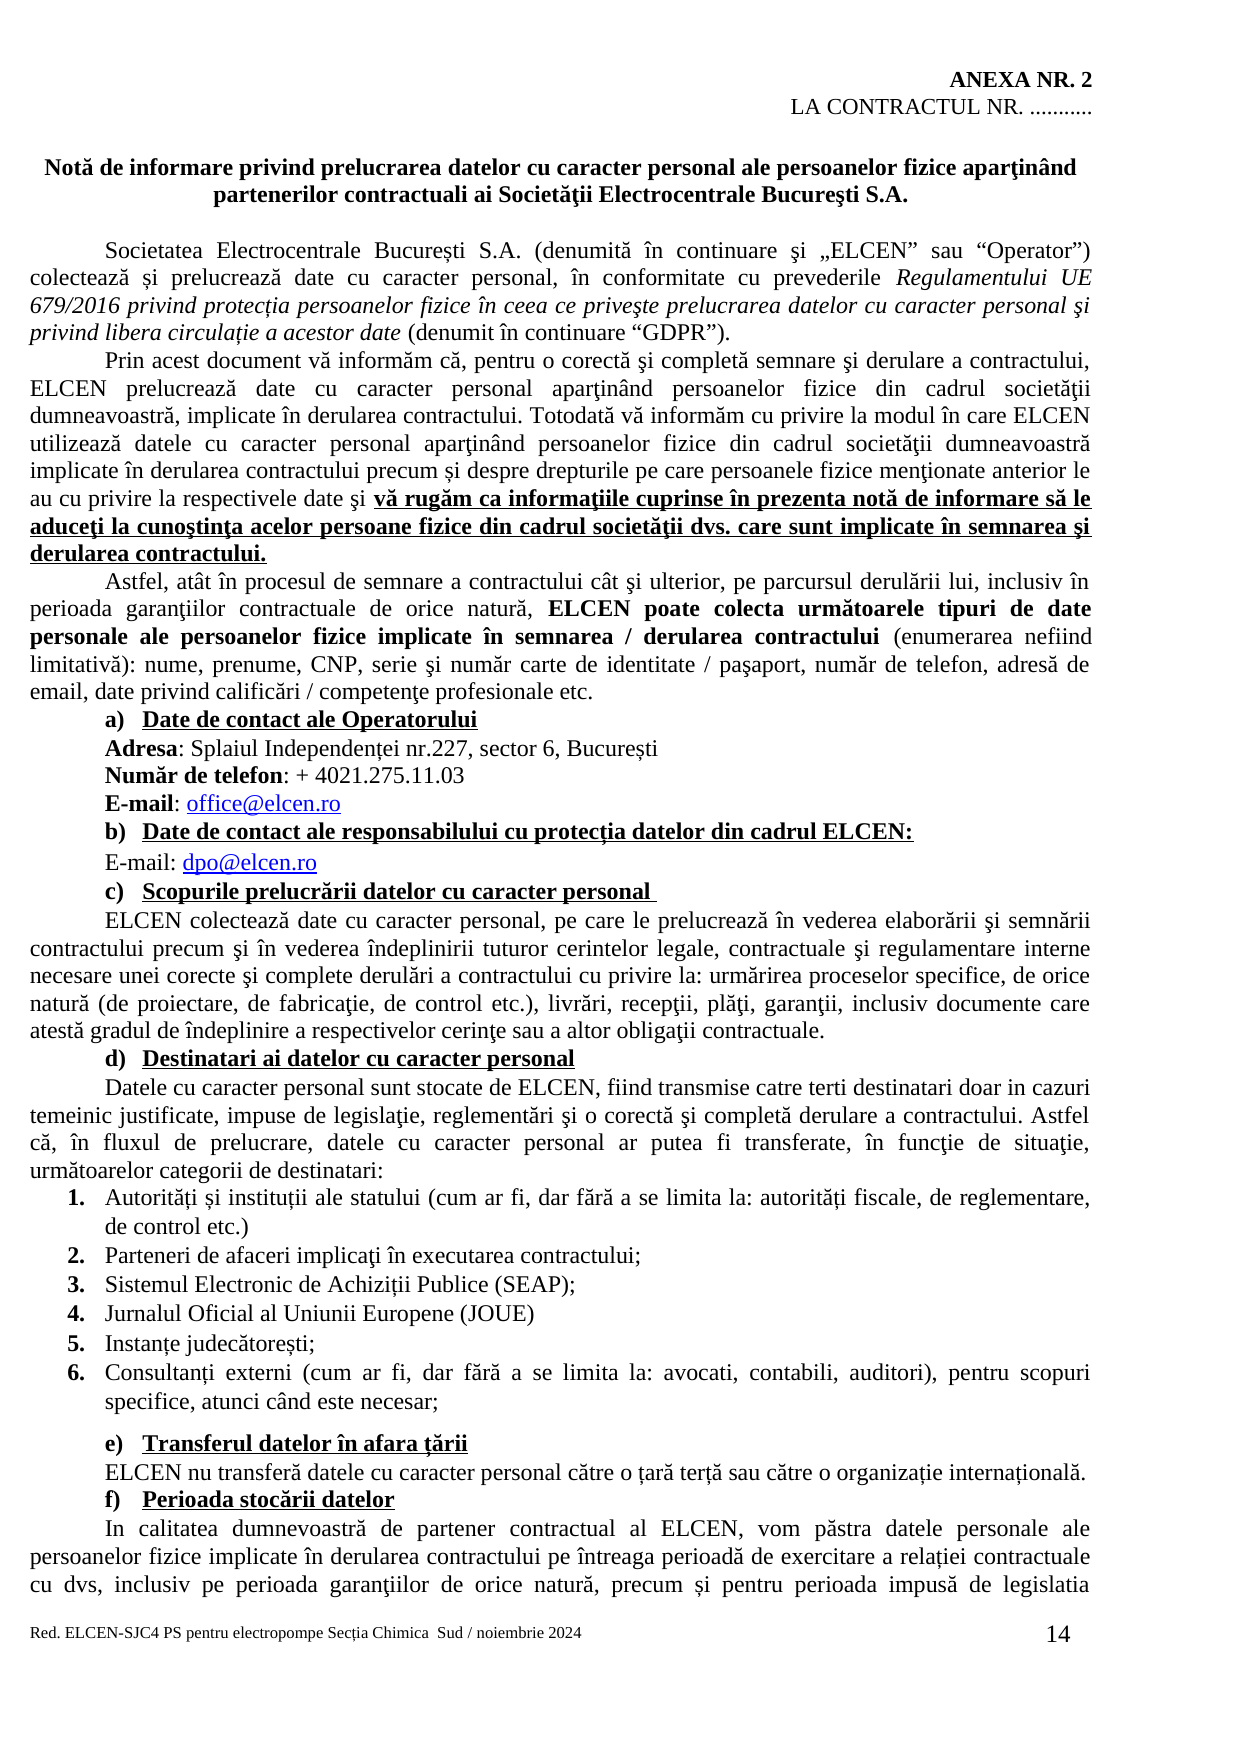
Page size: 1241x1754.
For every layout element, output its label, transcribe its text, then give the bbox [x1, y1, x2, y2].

list Parteneri de afaceri implicaţi în executarea contractului; [67, 1241, 1092, 1269]
text E-mail: office@elcen.ro [29, 789, 1092, 817]
list Transferul datelor în afara țării [104, 1429, 1092, 1456]
list Jurnalul Oficial al Uniunii Europene (JOUE) [67, 1299, 1092, 1327]
text E-mail: dpo@elcen.ro [29, 848, 1092, 876]
text ELCEN colectează date cu caracter personal, pe care le prelucrează în vederea elaborării şi semnării contractului precum şi în vederea îndeplinirii tuturor cerintelor legale, contractuale şi regulamentare interne necesare unei corecte şi complete derulări a contractului cu privire la: urmărirea proceselor specifice, de orice natură (de proiectare, de fabricaţie, de control etc.), livrări, recepţii, plăţi, garanţii, inclusiv documente care atestă gradul de îndeplinire a respectivelor cerinţe sau a altor obligaţii contractuale. [29, 906, 1092, 1044]
text LA CONTRACTUL NR. ........... [29, 93, 1092, 119]
text Societatea Electrocentrale București S.A. (denumită în continuare şi „ELCEN” sau “Operator”) colectează și prelucrează date cu caracter personal, în conformitate cu prevederile Regulamentului UE 679/2016 privind protecția persoanelor fizice în ceea ce priveşte prelucrarea datelor cu caracter personal şi privind libera circulație a acestor date (denumit în continuare “GDPR”). [29, 236, 1092, 346]
text Prin acest document vă informăm că, pentru o corectă şi completă semnare şi derulare a contractului, ELCEN prelucrează date cu caracter personal aparţinând persoanelor fizice din cadrul societăţii dumneavoastră, implicate în derularea contractului. Totodată vă informăm cu privire la modul în care ELCEN utilizează datele cu caracter personal aparţinând persoanelor fizice din cadrul societăţii dumneavoastră implicate în derularea contractului precum și despre drepturile pe care persoanele fizice menţionate anterior le au cu privire la respectivele date şi vă rugăm ca informaţiile cuprinse în prezenta notă de informare să le aduceţi la cunoştinţa acelor persoane fizice din cadrul societăţii dvs. care sunt implicate în semnarea şi derularea contractului. [29, 346, 1092, 536]
text Datele cu caracter personal sunt stocate de ELCEN, fiind transmise catre terti destinatari doar in cazuri temeinic justificate, impuse de legislaţie, reglementări şi o corectă şi completă derulare a contractului. Astfel că, în fluxul de prelucrare, datele cu caracter personal ar putea fi transferate, în funcţie de situaţie, următoarelor categorii de destinatari: [29, 1073, 1092, 1183]
text Număr de telefon: + 4021.275.11.03 [29, 761, 1092, 789]
text ELCEN nu transferă datele cu caracter personal către o țară terță sau către o organizație internațională. [29, 1458, 1092, 1485]
list Sistemul Electronic de Achiziții Publice (SEAP); [67, 1270, 1092, 1298]
list Destinatari ai datelor cu caracter personal [104, 1044, 1092, 1072]
list Autorități și instituții ale statului (cum ar fi, dar fără a se limita la: autorități fiscale, de reglementare, de control etc.) [67, 1183, 1092, 1240]
list Perioada stocării datelor [104, 1485, 1092, 1513]
list Instanțe judecătorești; [67, 1329, 1092, 1356]
text Astfel, atât în procesul de semnare a contractului cât şi ulterior, pe parcursul derulării lui, inclusiv în perioada garanţiilor contractuale de orice natură, ELCEN poate colecta următoarele tipuri de date personale ale persoanelor fizice implicate în semnarea / derularea contractului (enumerarea nefiind limitativă): nume, prenume, CNP, serie şi număr carte de identitate / paşaport, număr de telefon, adresă de email, date privind calificări / competenţe profesionale etc. [29, 567, 1092, 705]
list Date de contact ale Operatorului [104, 705, 1092, 732]
list Date de contact ale responsabilului cu protecția datelor din cadrul ELCEN: [104, 817, 1159, 844]
text Adresa: Splaiul Independenței nr.227, sector 6, București [29, 734, 1092, 761]
list Scopurile prelucrării datelor cu caracter personal [104, 876, 1092, 905]
text Notă de informare privind prelucrarea datelor cu caracter personal ale persoanelor fizice aparţinând partenerilor contractuali ai Societăţii Electrocentrale Bucureşti S.A. [29, 153, 1092, 208]
text anexa nr. 2 [29, 67, 1092, 93]
list Consultanți externi (cum ar fi, dar fără a se limita la: avocati, contabili, auditori), pentru scopuri specifice, atunci când este necesar; [67, 1358, 1092, 1414]
